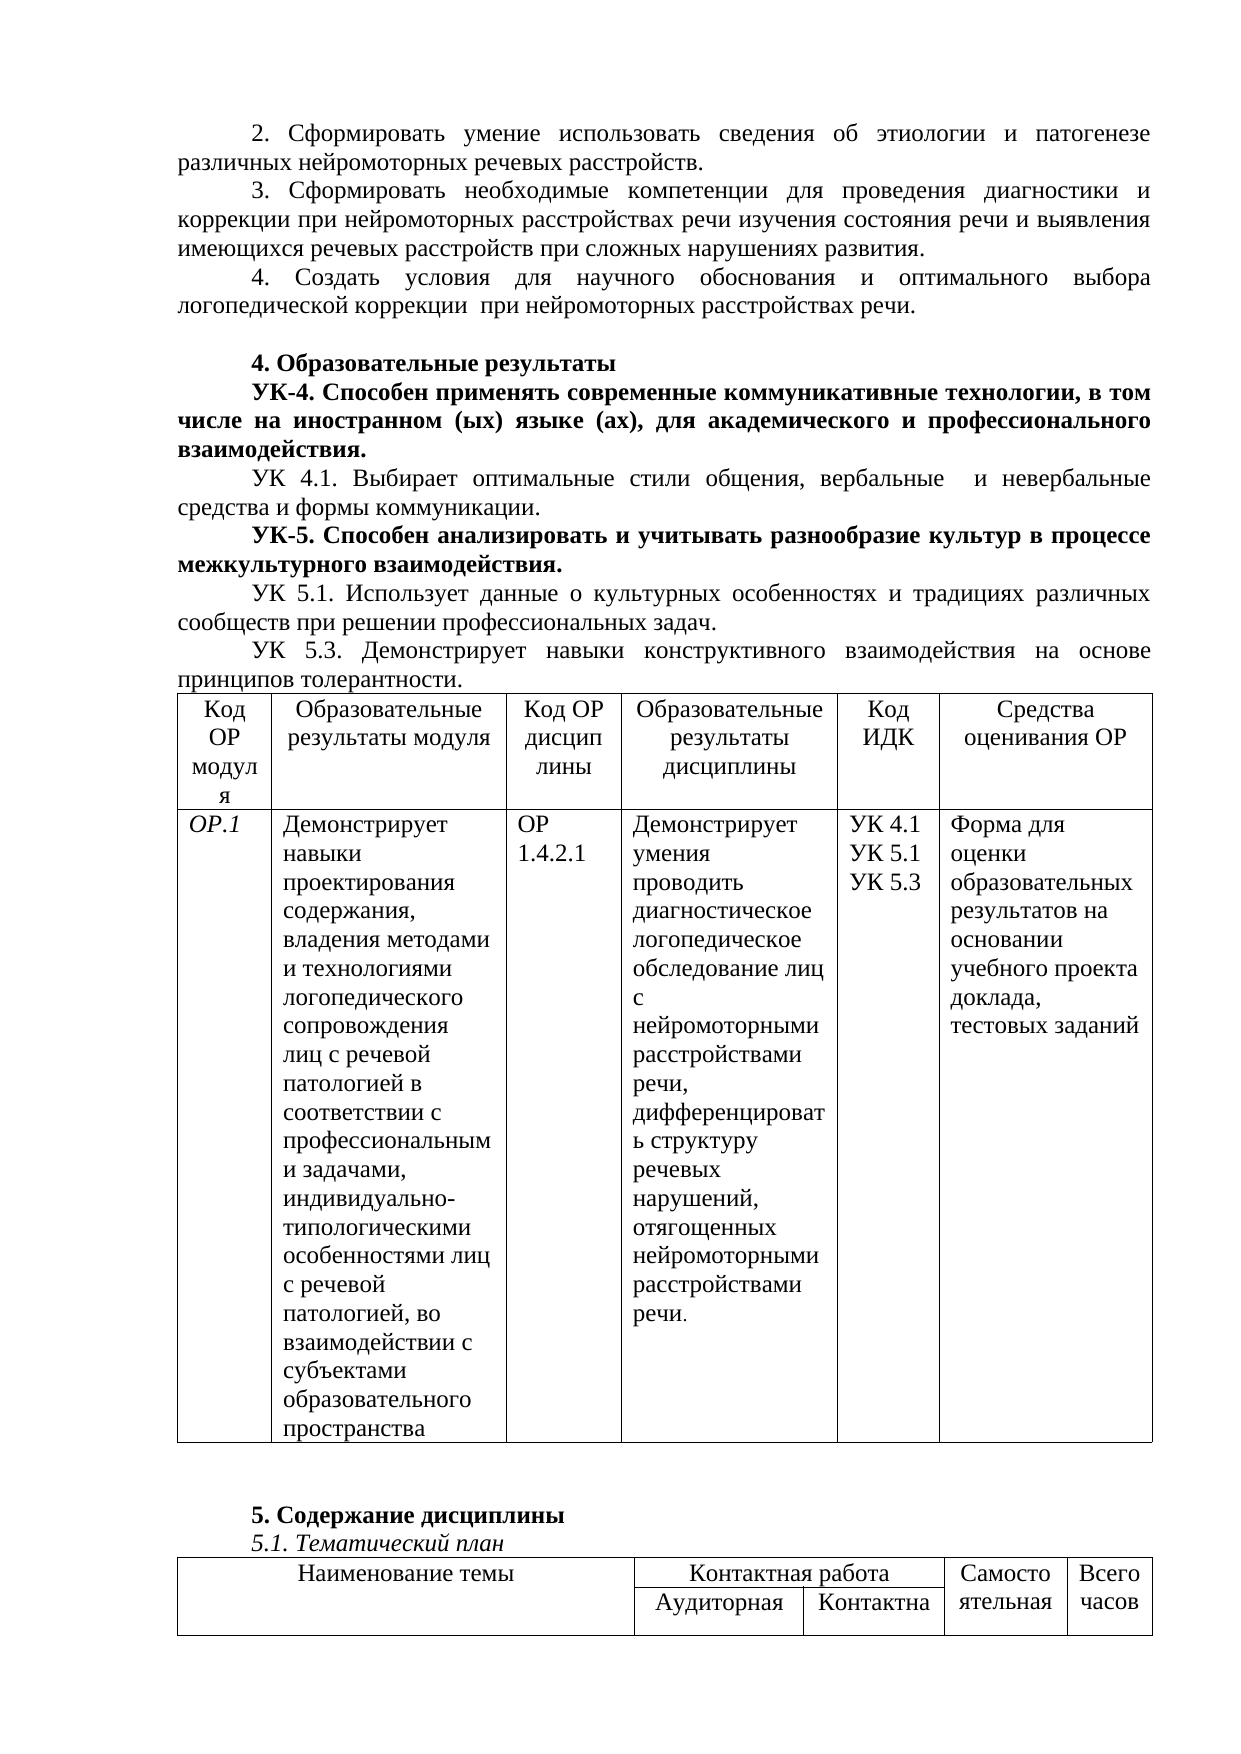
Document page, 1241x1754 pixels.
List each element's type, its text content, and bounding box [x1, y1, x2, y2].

table_cell ОР.1 [178, 810, 271, 1442]
text 2. Сформировать умение использовать сведения об этиологии и патогенезе различных нейромоторных речевых расстройств. [177, 118, 1152, 176]
table_cell Форма для оценки образовательных результатов на основании учебного проекта доклада, тестовых заданий [940, 810, 1152, 1442]
table_header Всего часов по дисциплине [1068, 1558, 1152, 1635]
text УК 4.1. Выбирает оптимальные стили общения, вербальные и невербальные средства и формы коммуникации. [177, 463, 1152, 521]
table_header Код ОР дисцип лины [507, 694, 621, 809]
table_cell Аудиторная работа [635, 1588, 803, 1635]
table_cell Демонстрирует умения проводить диагностическое логопедическое обследование лиц с нейромоторными расстройствами речи, дифференцировать структуру речевых нарушений, отягощенных нейромоторными расстройствами речи. [622, 810, 837, 1442]
table_cell Демонстрирует навыки проектирования содержания, владения методами и технологиями логопедического сопровождения лиц с речевой патологией в соответствии с профессиональными задачами, индивидуально-типологическими особенностями лиц с речевой патологией, во взаимодействии с субъектами образовательного пространства [272, 810, 506, 1442]
table_cell УК 4.1 УК 5.1 УК 5.3 [838, 810, 939, 1442]
table_header Наименование темы [178, 1558, 634, 1635]
table_header Самостоятельная работа [945, 1558, 1067, 1635]
text УК 5.3. Демонстрирует навыки конструктивного взаимодействия на основе принципов толерантности. [177, 636, 1152, 693]
text 3. Сформировать необходимые компетенции для проведения диагностики и коррекции при нейромоторных расстройствах речи изучения состояния речи и выявления имеющихся речевых расстройств при сложных нарушениях развития. [177, 176, 1152, 262]
text 5. Содержание дисциплины [177, 1500, 1152, 1528]
table_header Код ИДК [838, 694, 939, 809]
text 4. Создать условия для научного обоснования и оптимального выбора логопедической коррекции при нейромоторных расстройствах речи. [177, 262, 1152, 319]
table_header Образовательные результаты дисциплины [622, 694, 837, 809]
table_header Образовательные результаты модуля [272, 694, 506, 809]
table_header Средства оценивания ОР [940, 694, 1152, 809]
text УК-4. Способен применять современные коммуникативные технологии, в том числе на иностранном (ых) языке (ах), для академического и профессионального взаимодействия. [177, 377, 1152, 463]
text 4. Образовательные результаты [177, 348, 1152, 377]
text 5.1. Тематический план [177, 1528, 1152, 1557]
table_header Код ОР модуля [178, 694, 271, 809]
table_cell ОР 1.4.2.1 [507, 810, 621, 1442]
text УК-5. Способен анализировать и учитывать разнообразие культур в процессе межкультурного взаимодействия. [177, 521, 1152, 578]
table_header Контактная работа [635, 1558, 944, 1586]
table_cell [804, 1588, 944, 1635]
text УК 5.1. Использует данные о культурных особенностях и традициях различных сообществ при решении профессиональных задач. [177, 578, 1152, 636]
